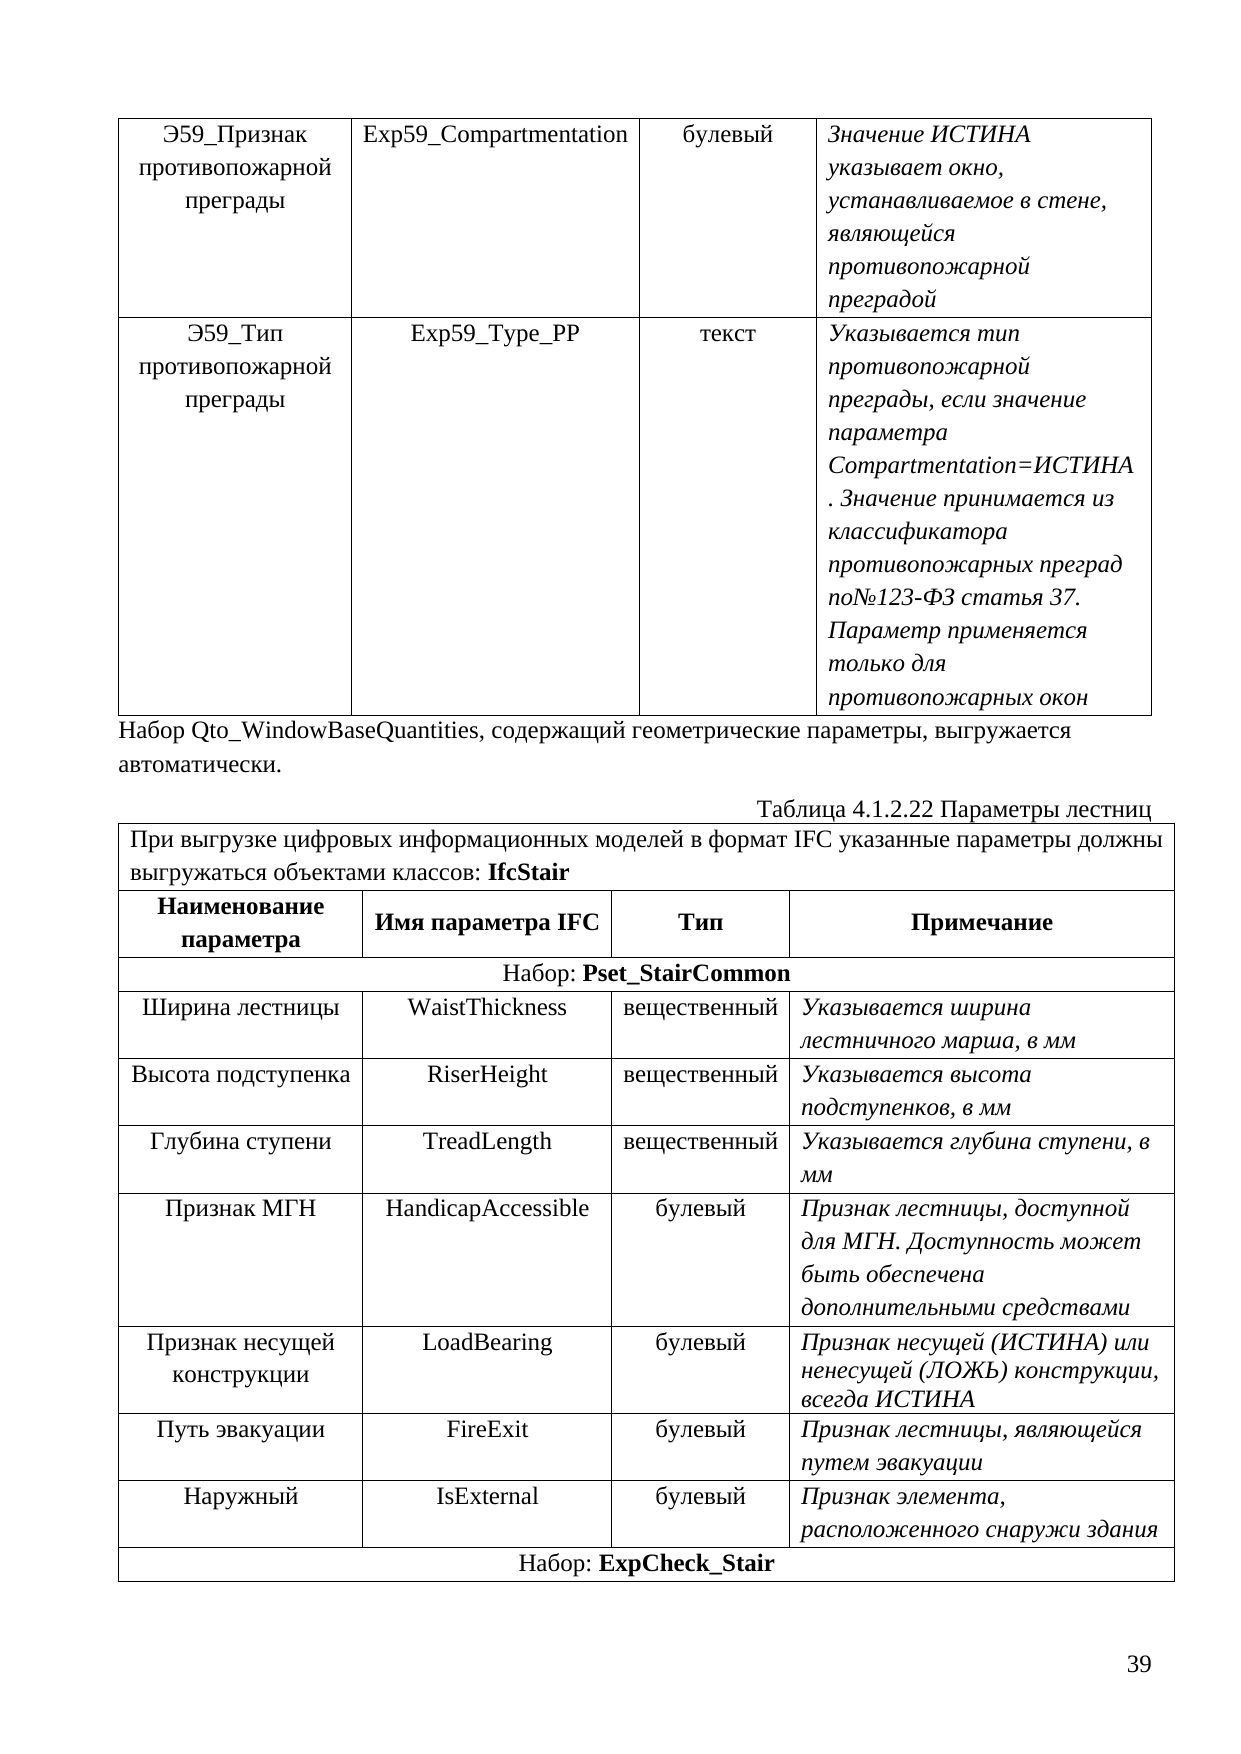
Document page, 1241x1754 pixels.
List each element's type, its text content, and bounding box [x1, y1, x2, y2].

table_cell Э59_Тип противопожарной преграды [119, 318, 351, 714]
table_cell Высота подступенка [119, 1059, 362, 1125]
table_cell Глубина ступени [119, 1126, 362, 1192]
table_cell Указывается высота подступенков, в мм [790, 1059, 1174, 1125]
table_cell булевый [612, 1327, 789, 1413]
table_cell Указывается ширина лестничного марша, в мм [790, 992, 1174, 1058]
table_cell Э59_Признак противопожарной преграды [119, 119, 351, 317]
table_cell Признак элемента, расположенного снаружи здания [790, 1481, 1174, 1547]
table_cell Exp59_Type_PP [352, 318, 639, 714]
table_cell вещественный [612, 1059, 789, 1125]
table_cell булевый [612, 1414, 789, 1480]
table_cell Примечание [790, 891, 1174, 957]
table_cell Тип [612, 891, 789, 957]
table_cell булевый [612, 1481, 789, 1547]
text Набор Qto_WindowBaseQuantities, содержащий геометрические параметры, выгружается автоматически. [118, 716, 1152, 777]
table_cell Имя параметра IFC [363, 891, 611, 957]
table_cell LoadBearing [363, 1327, 611, 1413]
table_cell булевый [612, 1194, 789, 1326]
table_cell Набор: Pset_StairCommon [119, 958, 1174, 991]
table_cell вещественный [612, 992, 789, 1058]
table_cell Признак МГН [119, 1194, 362, 1326]
table_cell RiserHeight [363, 1059, 611, 1125]
table_cell Признак несущей (ИСТИНА) или ненесущей (ЛОЖЬ) конструкции, всегда ИСТИНА [790, 1327, 1174, 1413]
table_cell Наружный [119, 1481, 362, 1547]
table_cell булевый [640, 119, 816, 317]
table_cell TreadLength [363, 1126, 611, 1192]
table_cell Признак лестницы, доступной для МГН. Доступность может быть обеспечена дополнительными средствами [790, 1194, 1174, 1326]
table_cell текст [640, 318, 816, 714]
table_cell Указывается глубина ступени, в мм [790, 1126, 1174, 1192]
table_cell HandicapAccessible [363, 1194, 611, 1326]
table_cell вещественный [612, 1126, 789, 1192]
table_cell Признак несущей конструкции [119, 1327, 362, 1413]
table_cell Exp59_Compartmentation [352, 119, 639, 317]
table_cell Набор: ExpCheck_Stair [119, 1548, 1174, 1581]
table_header При выгрузке цифровых информационных моделей в формат IFC указанные параметры должны выгружаться объектами классов: IfcStair [119, 824, 1174, 890]
table_cell Наименование параметра [119, 891, 362, 957]
table_cell Путь эвакуации [119, 1414, 362, 1480]
table_cell FireExit [363, 1414, 611, 1480]
table_cell Указывается тип противопожарной преграды, если значение параметра Compartmentation=ИСТИНА. Значение принимается из классификатора противопожарных преград по№123-ФЗ статья 37. Параметр применяется только для противопожарных окон [817, 318, 1151, 714]
table_cell Ширина лестницы [119, 992, 362, 1058]
table_cell Признак лестницы, являющейся путем эвакуации [790, 1414, 1174, 1480]
table_cell Значение ИСТИНА указывает окно, устанавливаемое в стене, являющейся противопожарной преградой [817, 119, 1151, 317]
table_cell WaistThickness [363, 992, 611, 1058]
table_cell IsExternal [363, 1481, 611, 1547]
